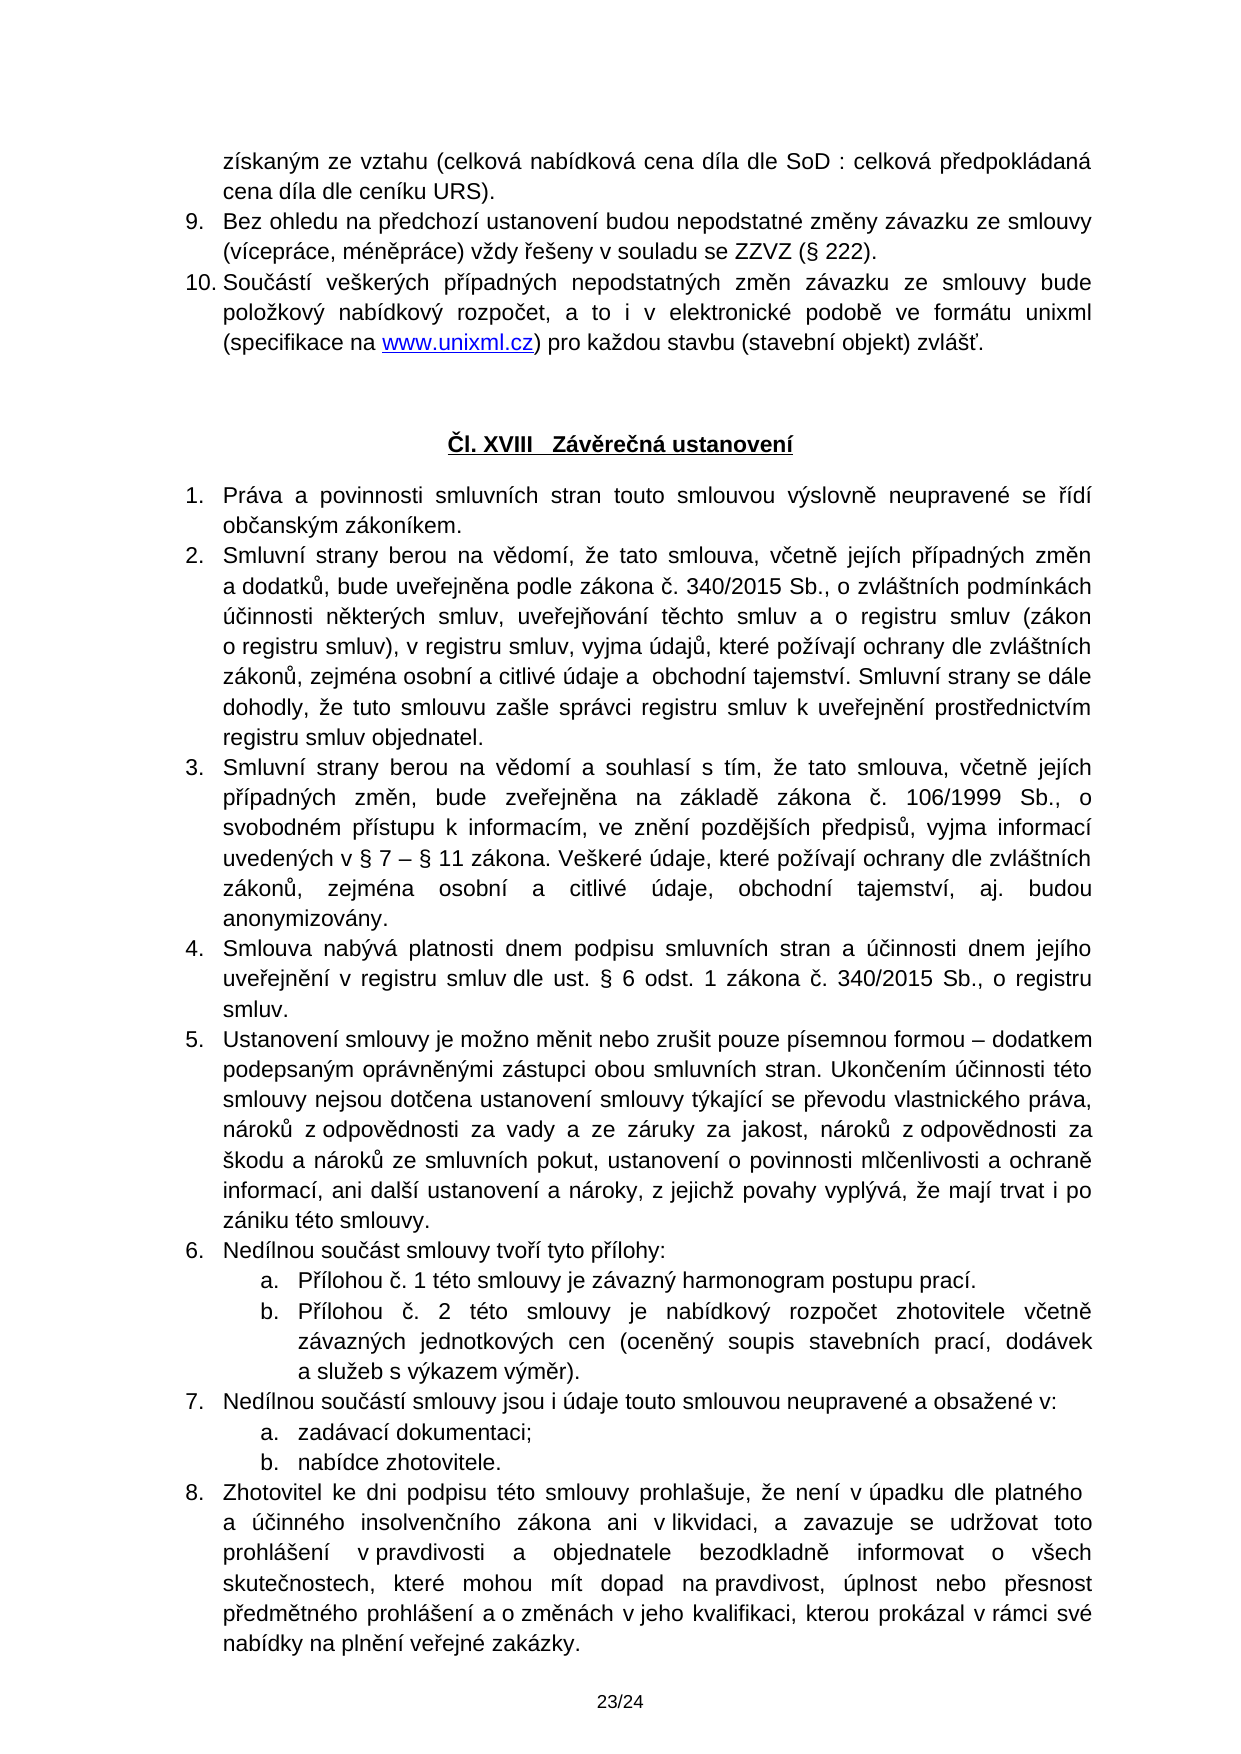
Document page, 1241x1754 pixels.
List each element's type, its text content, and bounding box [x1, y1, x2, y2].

list Bez ohledu na předchozí ustanovení budou nepodstatné změny závazku ze smlouvy (vícepráce, méněpráce) vždy řešeny v souladu se ZZVZ (§ 222). [185, 208, 1092, 265]
list nabídce zhotovitele. [260, 1449, 1092, 1475]
list Přílohou č. 1 této smlouvy je závazný harmonogram postupu prací. [260, 1267, 1092, 1294]
list Zhotovitel ke dni podpisu této smlouvy prohlašuje, že není v úpadku dle platného a účinného insolvenčního zákona ani v likvidaci, a zavazuje se udržovat toto prohlášení v pravdivosti a objednatele bezodkladně informovat o všech skutečnostech, které mohou mít dopad na pravdivost, úplnost nebo přesnost předmětného prohlášení a o změnách v jeho kvalifikaci, kterou prokázal v rámci své nabídky na plnění veřejné zakázky. [185, 1479, 1092, 1656]
list Smluvní strany berou na vědomí a souhlasí s tím, že tato smlouva, včetně jejích případných změn, bude zveřejněna na základě zákona č. 106/1999 Sb., o svobodném přístupu k informacím, ve znění pozdějších předpisů, vyjma informací uvedených v § 7 – § 11 zákona. Veškeré údaje, které požívají ochrany dle zvláštních zákonů, zejména osobní a citlivé údaje, obchodní tajemství, aj. budou anonymizovány. [185, 754, 1092, 931]
list Smluvní strany berou na vědomí, že tato smlouva, včetně jejích případných změn a dodatků, bude uveřejněna podle zákona č. 340/2015 Sb., o zvláštních podmínkách účinnosti některých smluv, uveřejňování těchto smluv a o registru smluv (zákon o registru smluv), v registru smluv, vyjma údajů, které požívají ochrany dle zvláštních zákonů, zejména osobní a citlivé údaje a obchodní tajemství. Smluvní strany se dále dohodly, že tuto smlouvu zašle správci registru smluv k uveřejnění prostřednictvím registru smluv objednatel. [185, 542, 1092, 750]
list Přílohou č. 2 této smlouvy je nabídkový rozpočet zhotovitele včetně závazných jednotkových cen (oceněný soupis stavebních prací, dodávek a služeb s výkazem výměr). [260, 1298, 1092, 1384]
list Práva a povinnosti smluvních stran touto smlouvou výslovně neupravené se řídí občanským zákoníkem. [185, 482, 1092, 539]
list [185, 148, 1092, 204]
list Součástí veškerých případných nepodstatných změn závazku ze smlouvy bude položkový nabídkový rozpočet, a to i v elektronické podobě ve formátu unixml (specifikace na www.unixml.cz) pro každou stavbu (stavební objekt) zvlášť. [185, 268, 1092, 355]
list Nedílnou součástí smlouvy jsou i údaje touto smlouvou neupravené a obsažené v: [185, 1388, 1092, 1415]
list Smlouva nabývá platnosti dnem podpisu smluvních stran a účinnosti dnem jejího uveřejnění v registru smluv dle ust. § 6 odst. 1 zákona č. 340/2015 Sb., o registru smluv. [185, 935, 1092, 1022]
list Nedílnou součást smlouvy tvoří tyto přílohy: [185, 1237, 1092, 1264]
list Ustanovení smlouvy je možno měnit nebo zrušit pouze písemnou formou – dodatkem podepsaným oprávněnými zástupci obou smluvních stran. Ukončením účinnosti této smlouvy nejsou dotčena ustanovení smlouvy týkající se převodu vlastnického práva, nároků z odpovědnosti za vady a ze záruky za jakost, nároků z odpovědnosti za škodu a nároků ze smluvních pokut, ustanovení o povinnosti mlčenlivosti a ochraně informací, ani další ustanovení a nároky, z jejichž povahy vyplývá, že mají trvat i po zániku této smlouvy. [185, 1026, 1092, 1233]
text Čl. XVIII Závěrečná ustanovení [148, 431, 1092, 457]
list zadávací dokumentaci; [260, 1418, 1092, 1445]
